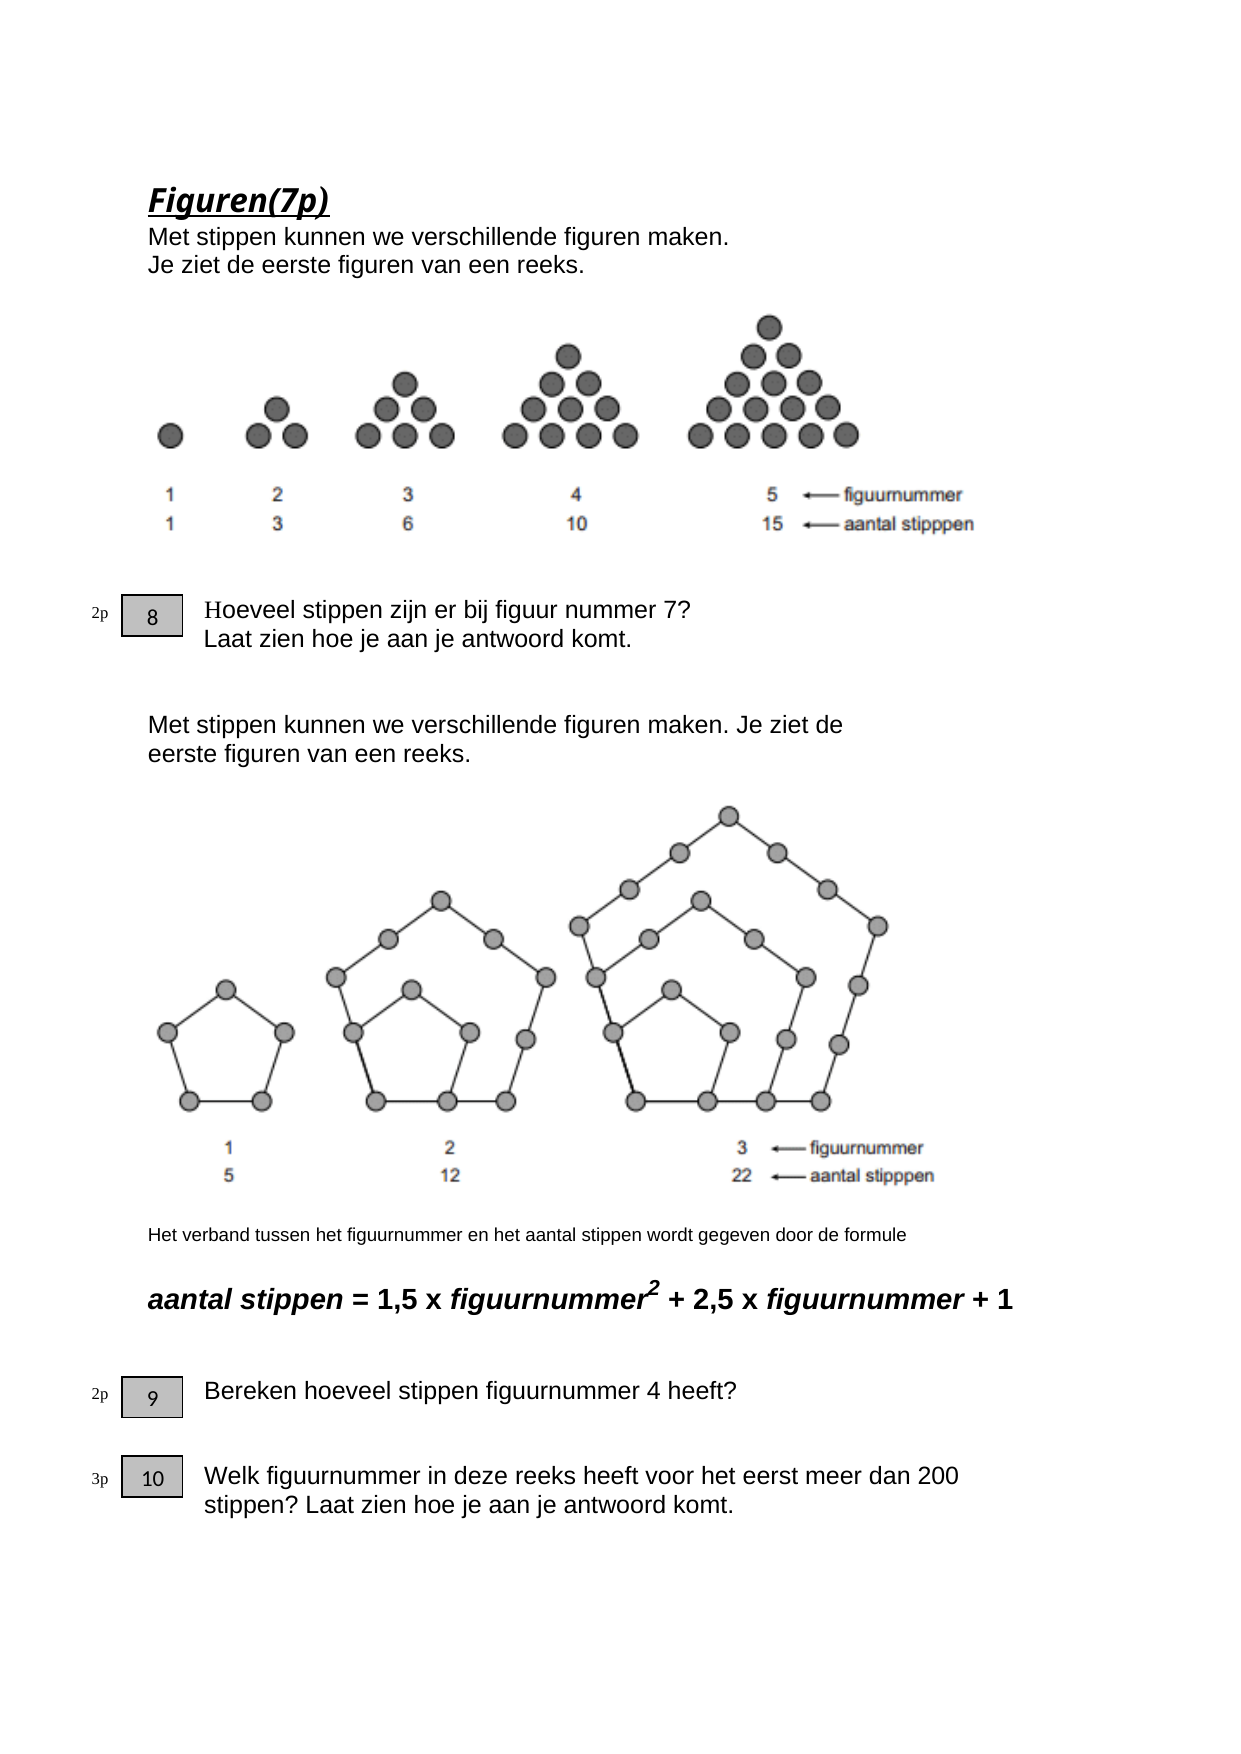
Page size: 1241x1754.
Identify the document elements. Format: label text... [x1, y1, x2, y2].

text Laat zien hoe je aan je antwoord komt. [148, 624, 916, 653]
text Met stippen kunnen we verschillende figuren maken. [148, 222, 916, 251]
picture [147, 797, 935, 1189]
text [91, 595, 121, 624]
text aantal stippen = 1,5 x figuurnummer2 + 2,5 x figuurnummer + 1 [148, 1274, 1093, 1318]
text Met stippen kunnen we verschillende figuren maken. Je ziet de eerste figuren van een reeks. [148, 710, 916, 768]
picture [147, 308, 975, 538]
text 2p Hoeveel stippen zijn er bij figuur nummer 7? [183, 595, 1032, 624]
text 3p Welk figuurnummer in deze reeks heeft voor het eerst meer dan 200 stippen? Laat zien hoe je aan je antwoord komt. [91, 1461, 1032, 1519]
text Het verband tussen het figuurnummer en het aantal stippen wordt gegeven door de formule [148, 1217, 1093, 1245]
text 2p Bereken hoeveel stippen figuurnummer 4 heeft? [183, 1376, 1032, 1404]
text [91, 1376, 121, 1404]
text Figuren(7p) [148, 176, 1093, 222]
text Je ziet de eerste figuren van een reeks. [148, 251, 916, 279]
